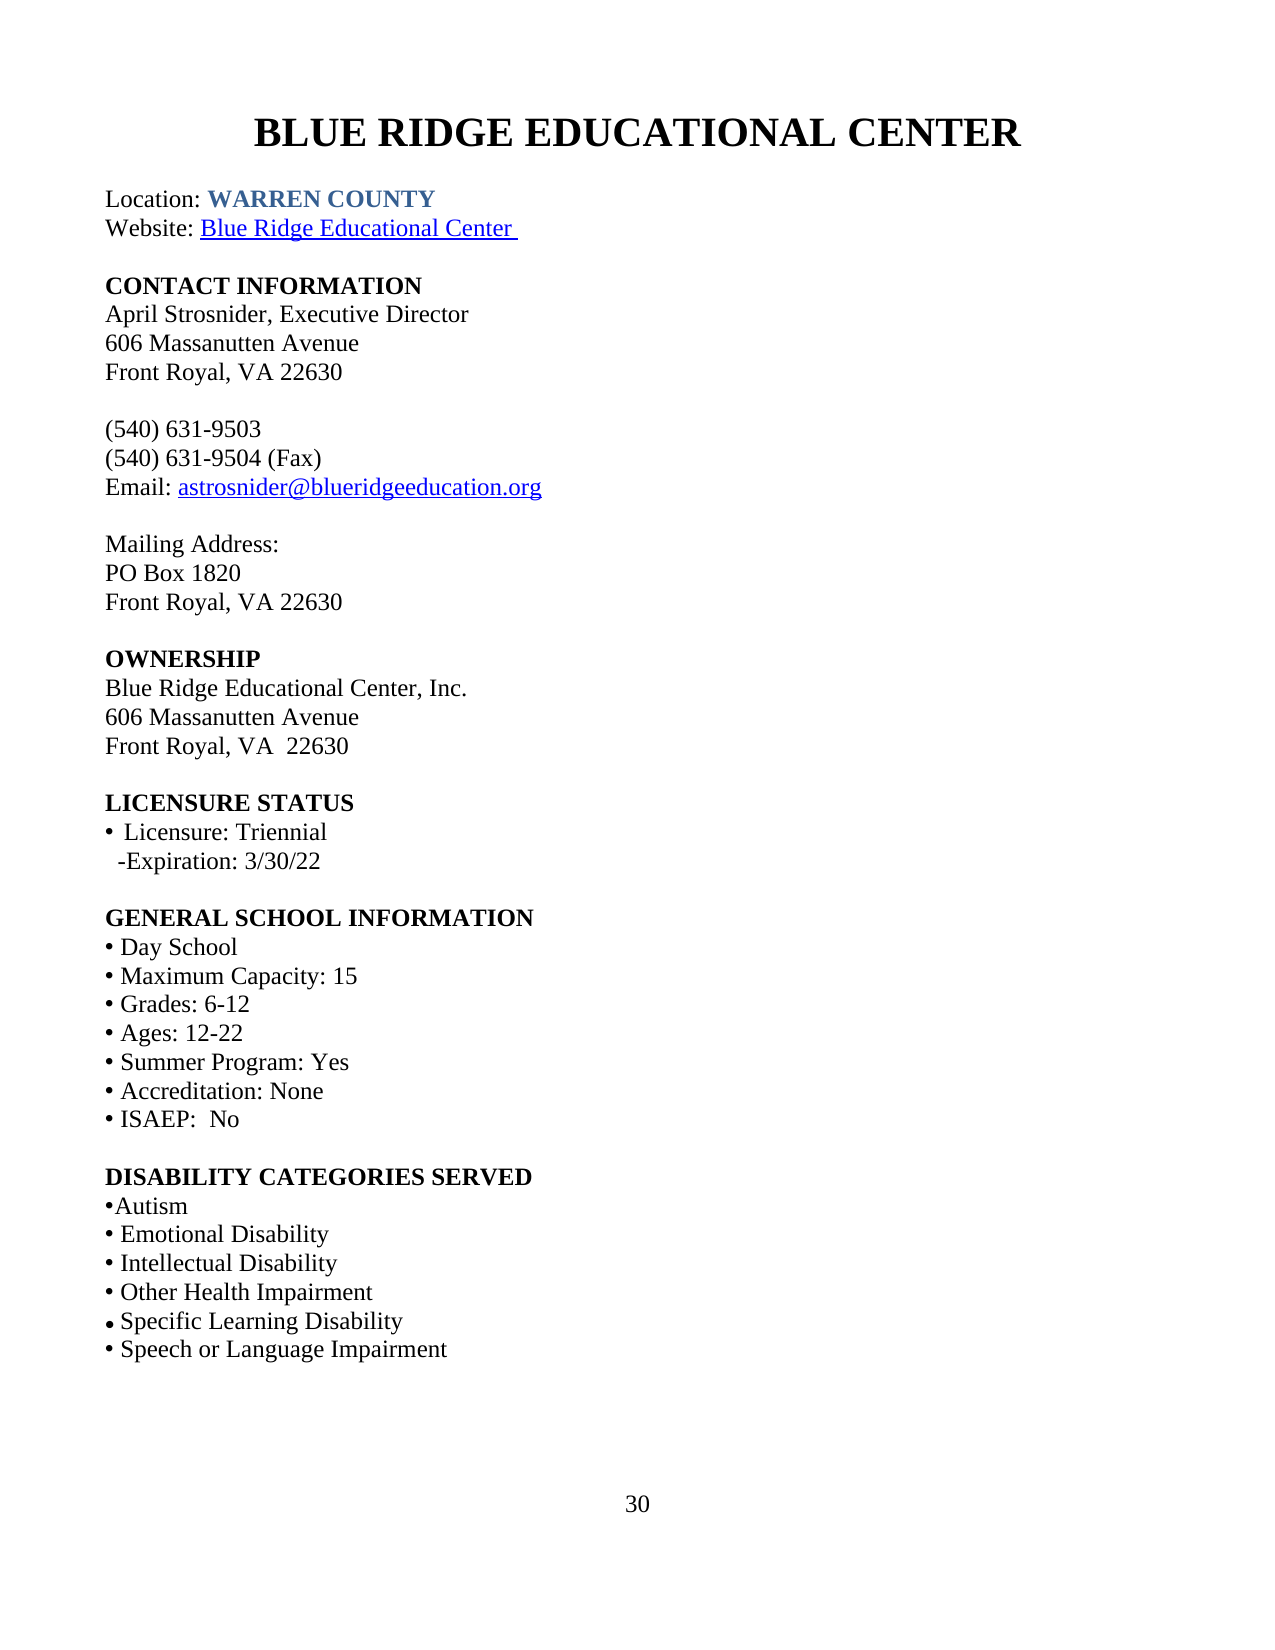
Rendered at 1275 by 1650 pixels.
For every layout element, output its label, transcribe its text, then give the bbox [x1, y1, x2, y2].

text Speech or Language Impairment [105, 1334, 1170, 1363]
text Day School [105, 932, 1170, 961]
list Specific Learning Disability [105, 1306, 1170, 1334]
text (540) 631-9503 [105, 414, 1170, 443]
list Licensure: Triennial [105, 817, 1170, 846]
text (540) 631-9504 (Fax) [105, 443, 1170, 472]
text Ages: 12-22 [105, 1018, 1170, 1047]
text -Expiration: 3/30/22 [105, 846, 1170, 874]
text Mailing Address: [105, 529, 1170, 558]
text Front Royal, VA 22630 [105, 587, 1170, 616]
text Other Health Impairment [105, 1277, 1170, 1306]
text Accreditation: None [105, 1076, 1170, 1104]
text Front Royal, VA 22630 [105, 357, 1170, 386]
text PO Box 1820 [105, 558, 1170, 587]
text GENERAL SCHOOL INFORMATION [105, 903, 1170, 932]
text Grades: 6-12 [105, 989, 1170, 1018]
text Maximum Capacity: 15 [105, 961, 1170, 989]
text Front Royal, VA 22630 [105, 731, 1170, 759]
text CONTACT INFORMATION [105, 271, 1170, 299]
text 606 Massanutten Avenue [105, 328, 1170, 357]
text ISAEP: No [105, 1104, 1170, 1133]
text 606 Massanutten Avenue [105, 702, 1170, 731]
text Website: Blue Ridge Educational Center [105, 213, 1170, 242]
list Autism [105, 1191, 1170, 1219]
text Email: astrosnider@blueridgeeducation.org [105, 472, 1170, 501]
text OWNERSHIP [105, 644, 1170, 673]
text Summer Program: Yes [105, 1047, 1170, 1076]
text Location: Warren County [105, 184, 1170, 213]
text April Strosnider, Executive Director [105, 299, 1170, 328]
text Intellectual Disability [105, 1248, 1170, 1277]
subtitle BLUE RIDGE EDUCATIONAL CENTER [105, 108, 1170, 156]
text LICENSURE STATUS [105, 788, 1170, 817]
text DISABILITY CATEGORIES SERVED [105, 1162, 1170, 1191]
text Emotional Disability [105, 1219, 1170, 1248]
text Blue Ridge Educational Center, Inc. [105, 673, 1170, 702]
